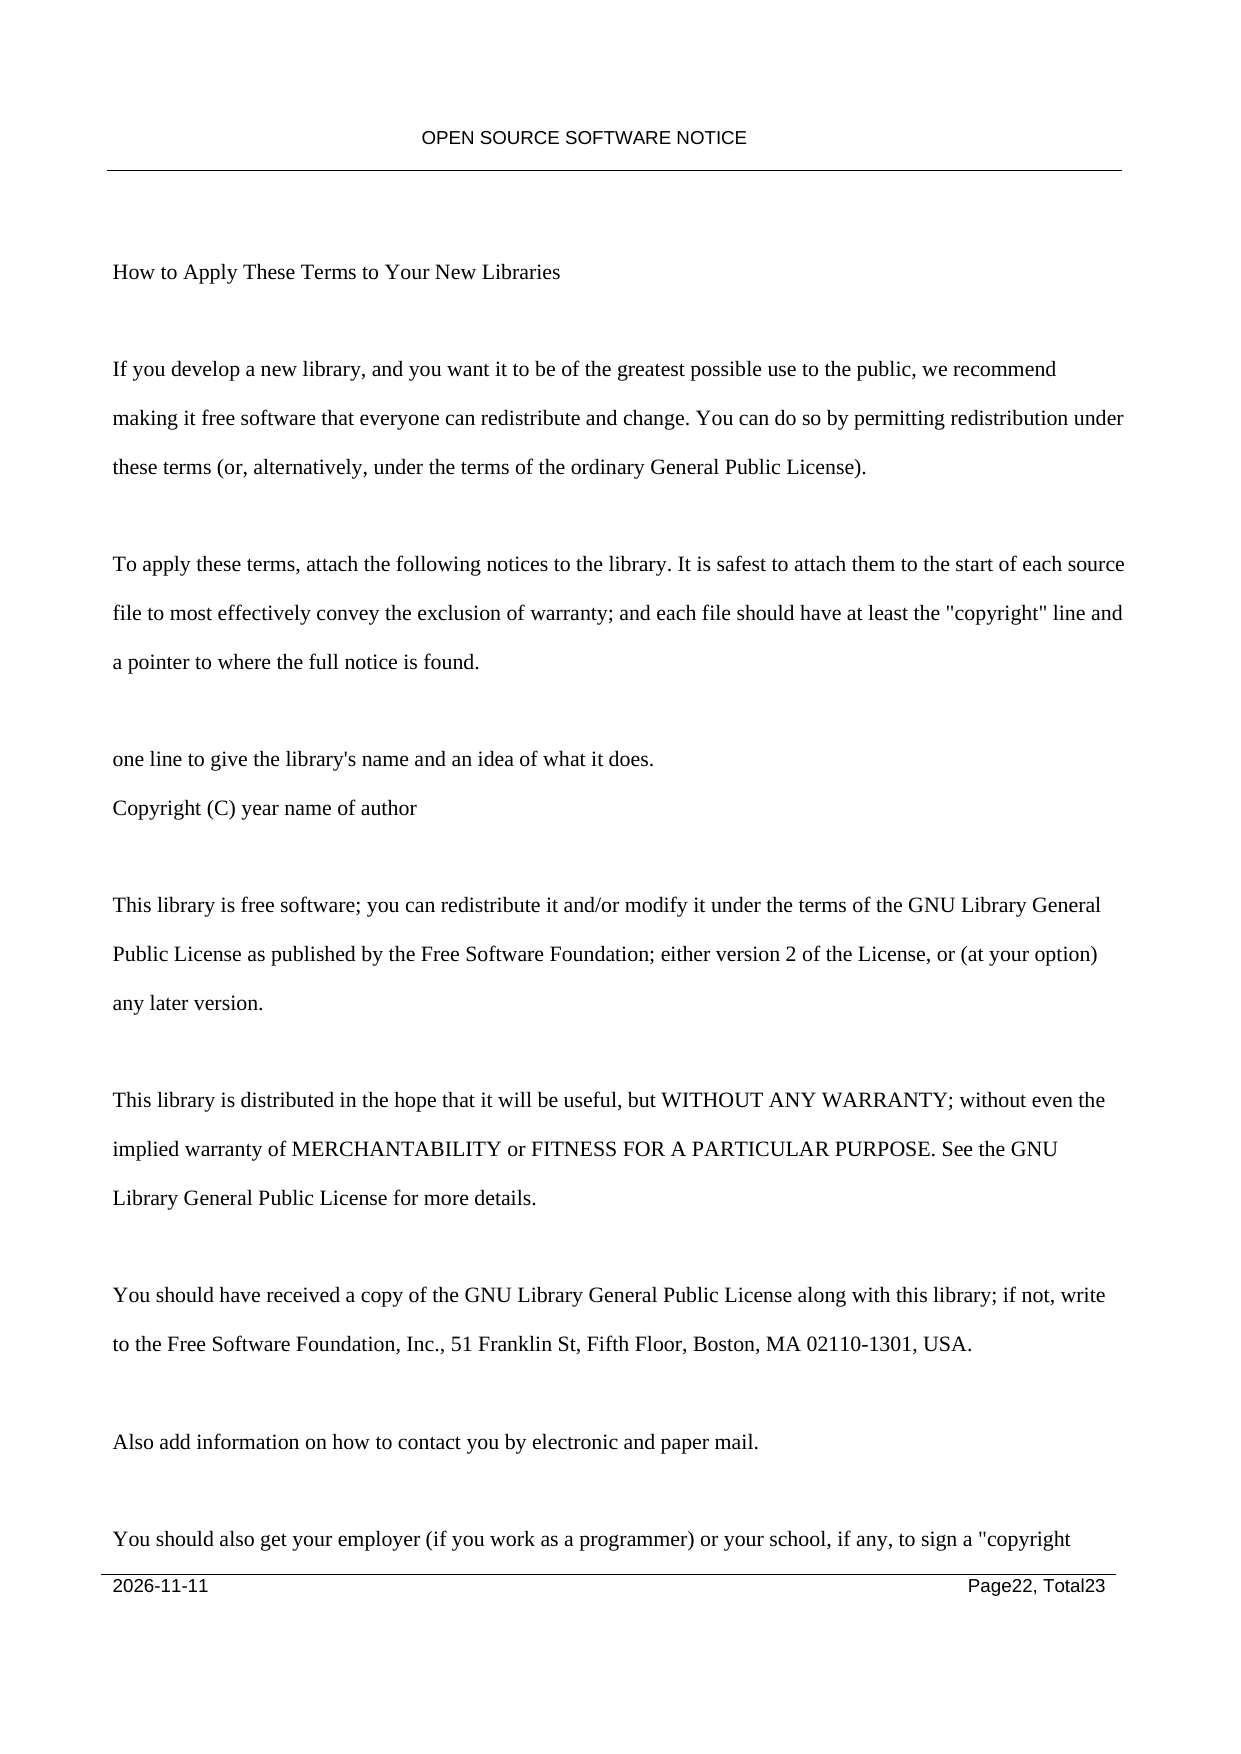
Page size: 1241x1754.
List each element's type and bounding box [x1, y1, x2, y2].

text [112, 206, 1128, 1555]
